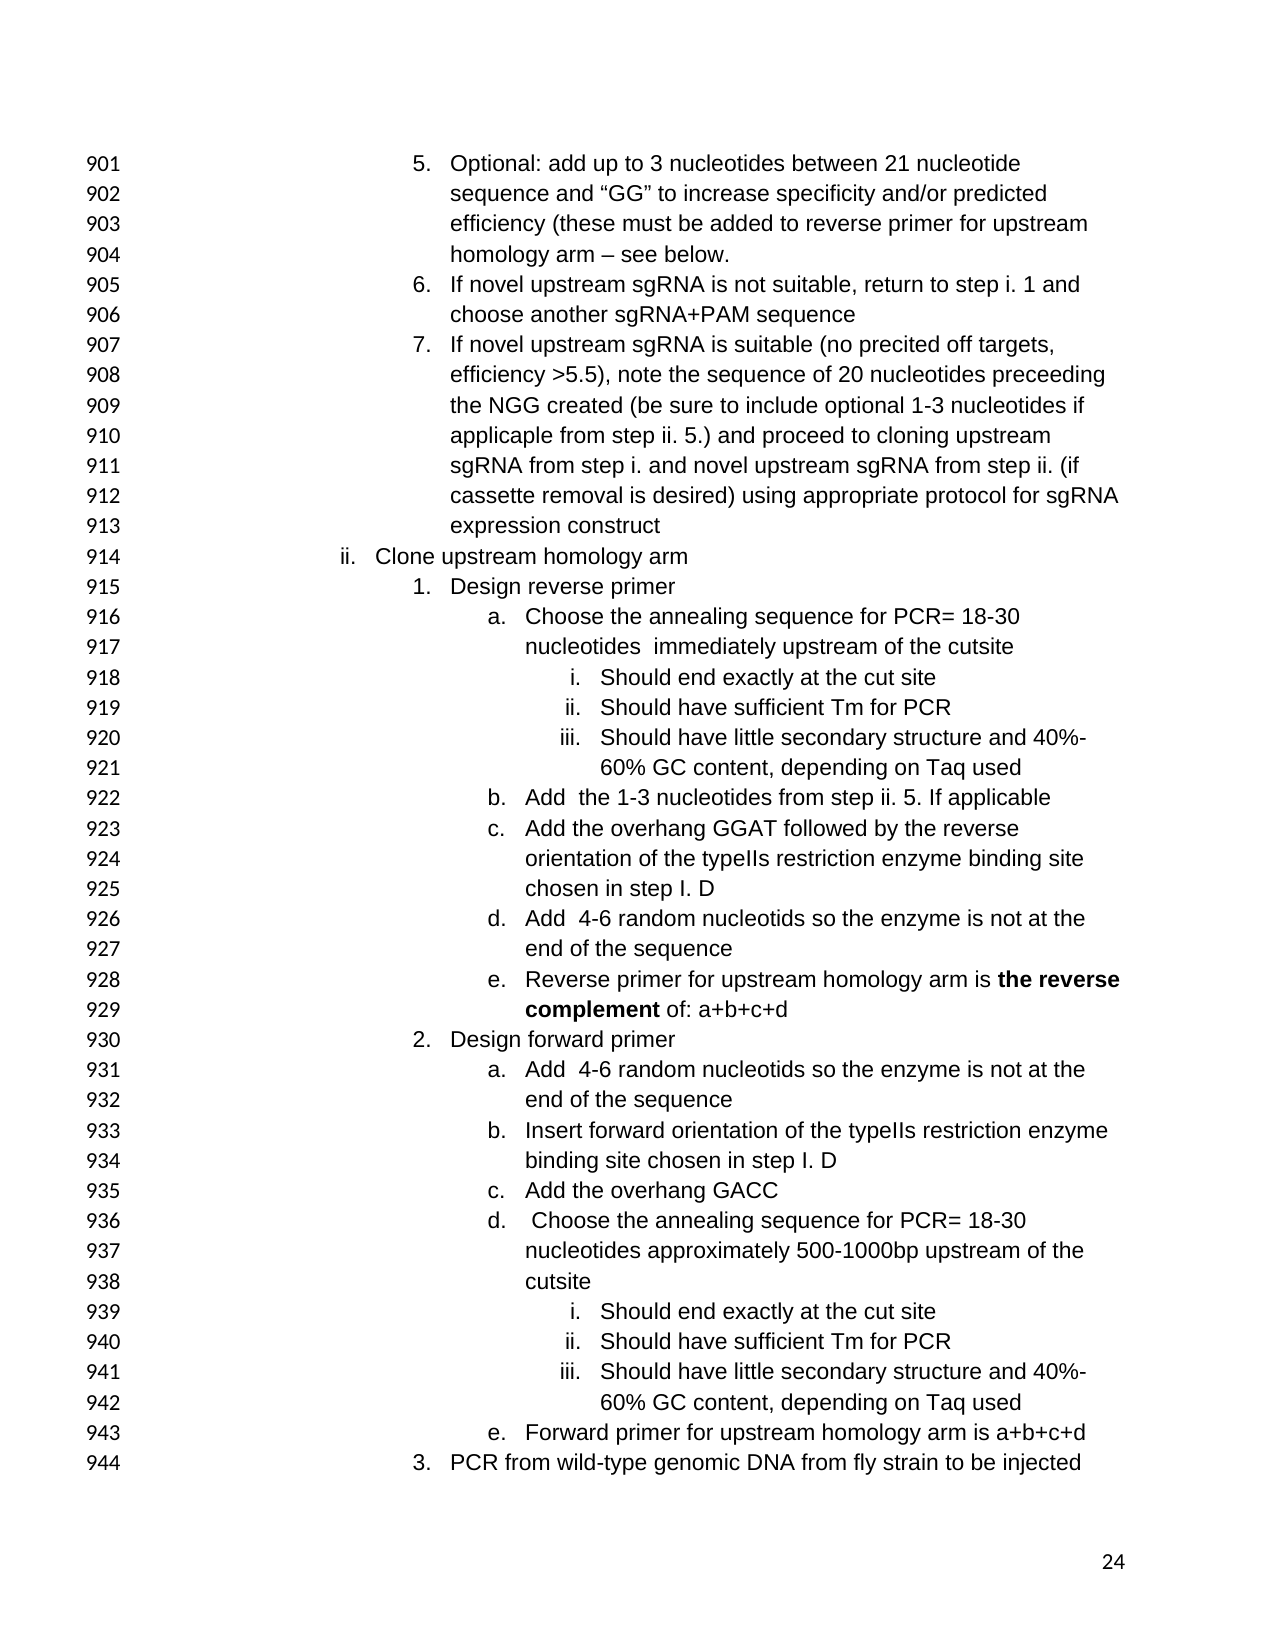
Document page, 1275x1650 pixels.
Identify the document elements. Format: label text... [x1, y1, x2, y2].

list Clone upstream homology arm [356, 543, 1125, 569]
list Should end exactly at the cut site [581, 663, 1125, 690]
list Should end exactly at the cut site [581, 1298, 1125, 1324]
list Design reverse primer [412, 573, 1125, 599]
list Forward primer for upstream homology arm is a+b+c+d [487, 1419, 1125, 1445]
list Add the 1-3 nucleotides from step ii. 5. If applicable [487, 784, 1125, 811]
list If novel upstream sgRNA is not suitable, return to step i. 1 and choose another sgRNA+PAM sequence [412, 271, 1125, 327]
list Optional: add up to 3 nucleotides between 21 nucleotide sequence and “GG” to increase specificity and/or predicted efficiency (these must be added to reverse primer for upstream homology arm – see below. [412, 150, 1125, 267]
list Should have little secondary structure and 40%-60% GC content, depending on Taq used [581, 724, 1125, 781]
list Add 4-6 random nucleotids so the enzyme is not at the end of the sequence [487, 1056, 1125, 1113]
list Should have little secondary structure and 40%-60% GC content, depending on Taq used [581, 1358, 1125, 1415]
list Insert forward orientation of the typeIIs restriction enzyme binding site chosen in step I. D [487, 1117, 1125, 1173]
list Choose the annealing sequence for PCR= 18-30 nucleotides immediately upstream of the cutsite [487, 603, 1125, 660]
list Choose the annealing sequence for PCR= 18-30 nucleotides approximately 500-1000bp upstream of the cutsite [487, 1207, 1125, 1294]
list Add the overhang GACC [487, 1177, 1125, 1203]
list Should have sufficient Tm for PCR [581, 694, 1125, 720]
list Design forward primer [412, 1026, 1125, 1052]
list Add the overhang GGAT followed by the reverse orientation of the typeIIs restriction enzyme binding site chosen in step I. D [487, 814, 1125, 901]
list Reverse primer for upstream homology arm is the reverse complement of: a+b+c+d [487, 966, 1125, 1022]
list If novel upstream sgRNA is suitable (no precited off targets, efficiency >5.5), note the sequence of 20 nucleotides preceeding the NGG created (be sure to include optional 1-3 nucleotides if applicaple from step ii. 5.) and proceed to cloning upstream sgRNA from step i. and novel upstream sgRNA from step ii. (if cassette removal is desired) using appropriate protocol for sgRNA expression construct [412, 331, 1125, 539]
list PCR from wild-type genomic DNA from fly strain to be injected [412, 1449, 1125, 1475]
list Should have sufficient Tm for PCR [581, 1328, 1125, 1354]
list Add 4-6 random nucleotids so the enzyme is not at the end of the sequence [487, 905, 1125, 962]
